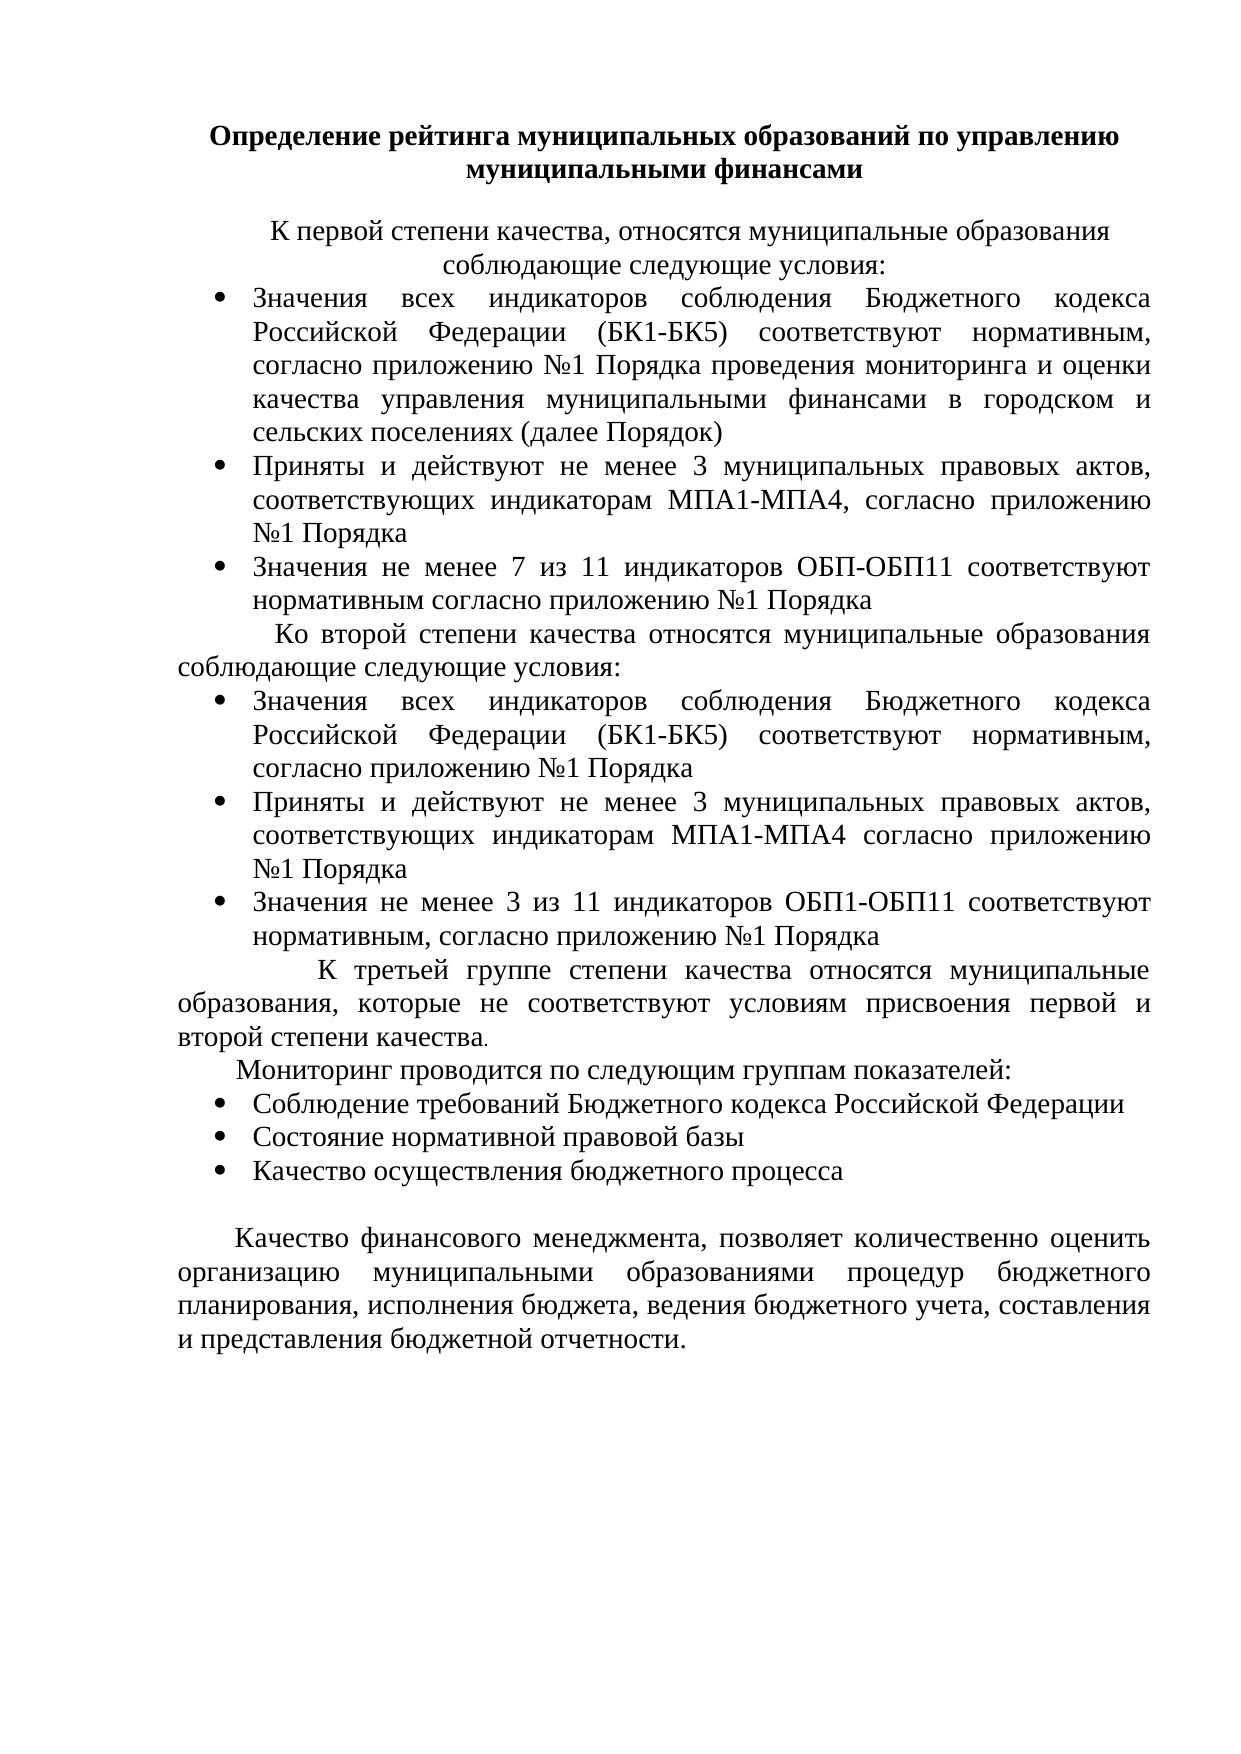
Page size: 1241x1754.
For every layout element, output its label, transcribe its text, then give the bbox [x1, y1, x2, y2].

list Качество осуществления бюджетного процесса [215, 1153, 1152, 1187]
text Качество финансового менеджмента, позволяет количественно оценить организацию муниципальными образованиями процедур бюджетного планирования, исполнения бюджета, ведения бюджетного учета, составления и представления бюджетной отчетности. [177, 1220, 1152, 1354]
text Ко второй степени качества относятся муниципальные образования соблюдающие следующие условия: [177, 616, 1152, 683]
text Мониторинг проводится по следующим группам показателей: [177, 1052, 1152, 1086]
list Приняты и действуют не менее 3 муниципальных правовых актов, соответствующих индикаторам МПА1-МПА4, согласно приложению №1 Порядка [215, 448, 1152, 549]
list Значения всех индикаторов соблюдения Бюджетного кодекса Российской Федерации (БК1-БК5) соответствуют нормативным, согласно приложению №1 Порядка проведения мониторинга и оценки качества управления муниципальными финансами в городском и сельских поселениях (далее Порядок) [215, 280, 1152, 448]
text К первой степени качества, относятся муниципальные образования соблюдающие следующие условия: [177, 213, 1152, 280]
list Значения не менее 7 из 11 индикаторов ОБП-ОБП11 соответствуют нормативным согласно приложению №1 Порядка [215, 549, 1152, 616]
list Соблюдение требований Бюджетного кодекса Российской Федерации [215, 1086, 1152, 1119]
list Значения всех индикаторов соблюдения Бюджетного кодекса Российской Федерации (БК1-БК5) соответствуют нормативным, согласно приложению №1 Порядка [215, 683, 1152, 784]
list Состояние нормативной правовой базы [215, 1119, 1152, 1153]
list Приняты и действуют не менее 3 муниципальных правовых актов, соответствующих индикаторам МПА1-МПА4 согласно приложению №1 Порядка [215, 784, 1152, 884]
text К третьей группе степени качества относятся муниципальные образования, которые не соответствуют условиям присвоения первой и второй степени качества. [177, 952, 1152, 1052]
list Значения не менее 3 из 11 индикаторов ОБП1-ОБП11 соответствуют нормативным, согласно приложению №1 Порядка [215, 884, 1152, 952]
text Определение рейтинга муниципальных образований по управлению муниципальными финансами [177, 118, 1152, 185]
